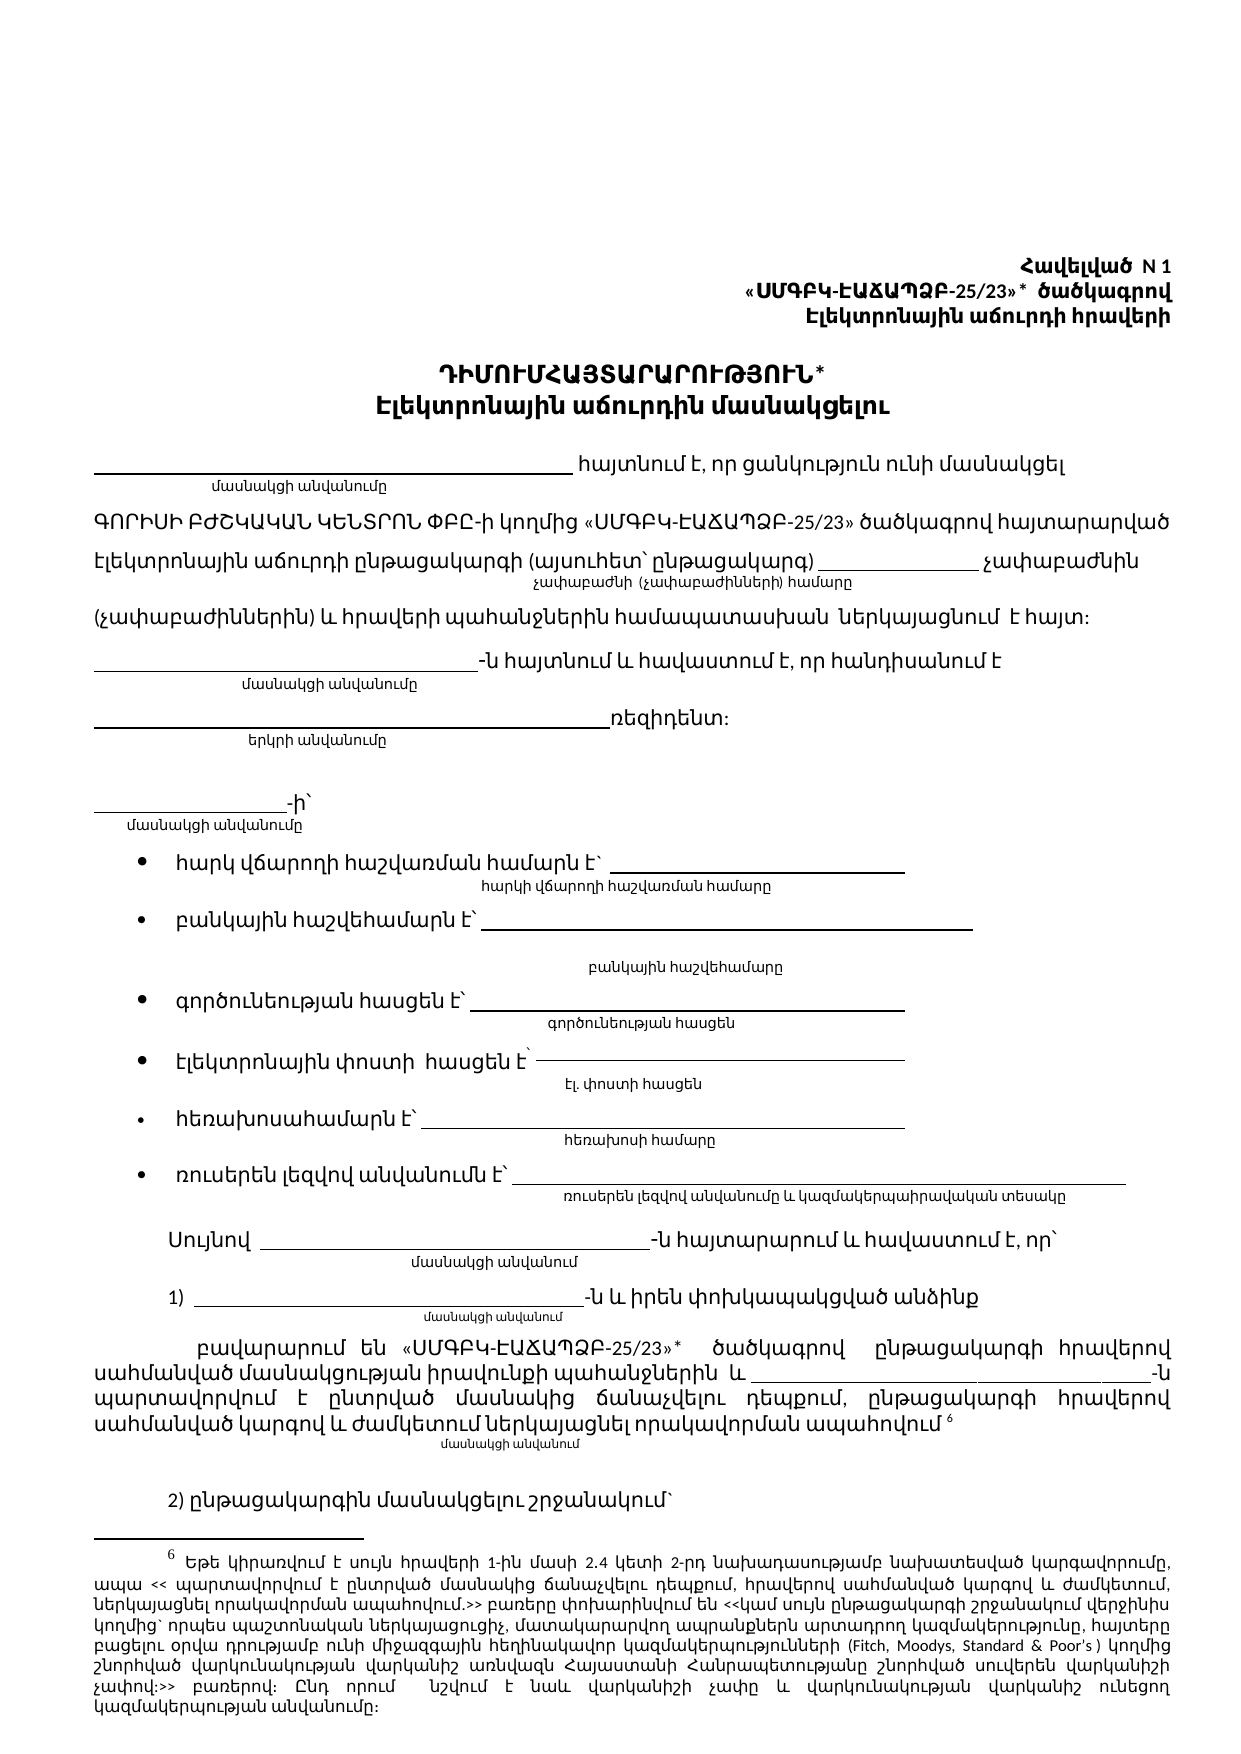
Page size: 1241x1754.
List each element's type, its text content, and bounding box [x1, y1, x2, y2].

text -ի՝ [94, 790, 1171, 816]
text բավարարում են «ՍՄԳԲԿ-ԷԱՃԱՊՁԲ-25/23»* ծածկագրով ընթացակարգի հրավերով սահմանված մասնակցության իրավունքի պահանջներին և -ն պարտավորվում է ընտրված մասնակից ճանաչվելու դեպքում, ընթացակարգի հրավերով սահմանված կարգով և ժամկետում ներկայացնել որակավորման ապահովում [94, 1335, 1171, 1436]
text -ն հայտնում և հավաստում է, որ հանդիսանում է [94, 644, 1171, 675]
text մասնակցի անվանում [94, 1253, 1171, 1284]
text չափաբաժնի (չափաբաժինների) համարը [94, 573, 1171, 604]
text մասնակցի անվանում [94, 1436, 1171, 1462]
text բանկային հաշվեհամարը [94, 958, 1171, 989]
list էլեկտրոնային փոստի հասցեն է՝ [138, 1045, 1171, 1075]
text մասնակցի անվանումը [94, 675, 1171, 706]
text մասնակցի անվանումը [94, 816, 1171, 846]
text գործունեության հասցեն [94, 1014, 1171, 1045]
text էլ. փոստի հասցեն [94, 1075, 1171, 1106]
text մասնակցի անվանումը [94, 477, 1171, 507]
text հայտնում է, որ ցանկություն ունի մասնակցել [94, 451, 1171, 477]
text Հավելված N 1 [94, 253, 1171, 278]
list ռուսերեն լեզվով անվանումն է՝ [138, 1162, 1171, 1187]
text ռեզիդենտ: [94, 706, 1171, 731]
list բանկային հաշվեհամարն է՝ [138, 907, 1171, 958]
text Սույնով -ն հայտարարում և հավաստում է, որ՝ [94, 1223, 1171, 1253]
text ԴԻՄՈՒՄՀԱՅՏԱՐԱՐՈՒԹՅՈՒՆ* [94, 360, 1171, 390]
list հարկ վճարողի հաշվառման համարն է` [138, 846, 1171, 877]
text երկրի անվանումը [94, 731, 1171, 762]
text 1) -ն և իրեն փոխկապակցված անձինք [94, 1284, 1171, 1309]
text (չափաբաժիններին) և հրավերի պահանջներին համապատասխան ներկայացնում է հայտ: [94, 604, 1171, 629]
text 2) ընթացակարգին մասնակցելու շրջանակում` [94, 1487, 1171, 1513]
text մասնակցի անվանում [94, 1309, 1171, 1335]
text «ՍՄԳԲԿ-ԷԱՃԱՊՁԲ-25/23»* ծածկագրով [94, 278, 1171, 304]
text ԳՈՐԻՍԻ ԲԺՇԿԱԿԱՆ ԿԵՆՏՐՈՆ ՓԲԸ-ի կողմից «ՍՄԳԲԿ-ԷԱՃԱՊՁԲ-25/23» ծածկագրով հայտարարված [94, 507, 1171, 535]
text Էլեկտրոնային աճուրդի հրավերի [94, 304, 1171, 329]
subtitle Էլեկտրոնային աճուրդին մասնակցելու [94, 390, 1171, 421]
list հեռախոսահամարն է՝ [138, 1106, 1171, 1131]
text էլեկտրոնային աճուրդի ընթացակարգի (այսուհետ՝ ընթացակարգ) չափաբաժնին [94, 548, 1171, 573]
list գործունեության հասցեն է՝ [138, 989, 1171, 1014]
text ռուսերեն լեզվով անվանումը և կազմակերպաիրավական տեսակը [94, 1187, 1171, 1218]
text հեռախոսի համարը [462, 1131, 1171, 1162]
text հարկի վճարողի հաշվառման համարը [94, 877, 1171, 907]
